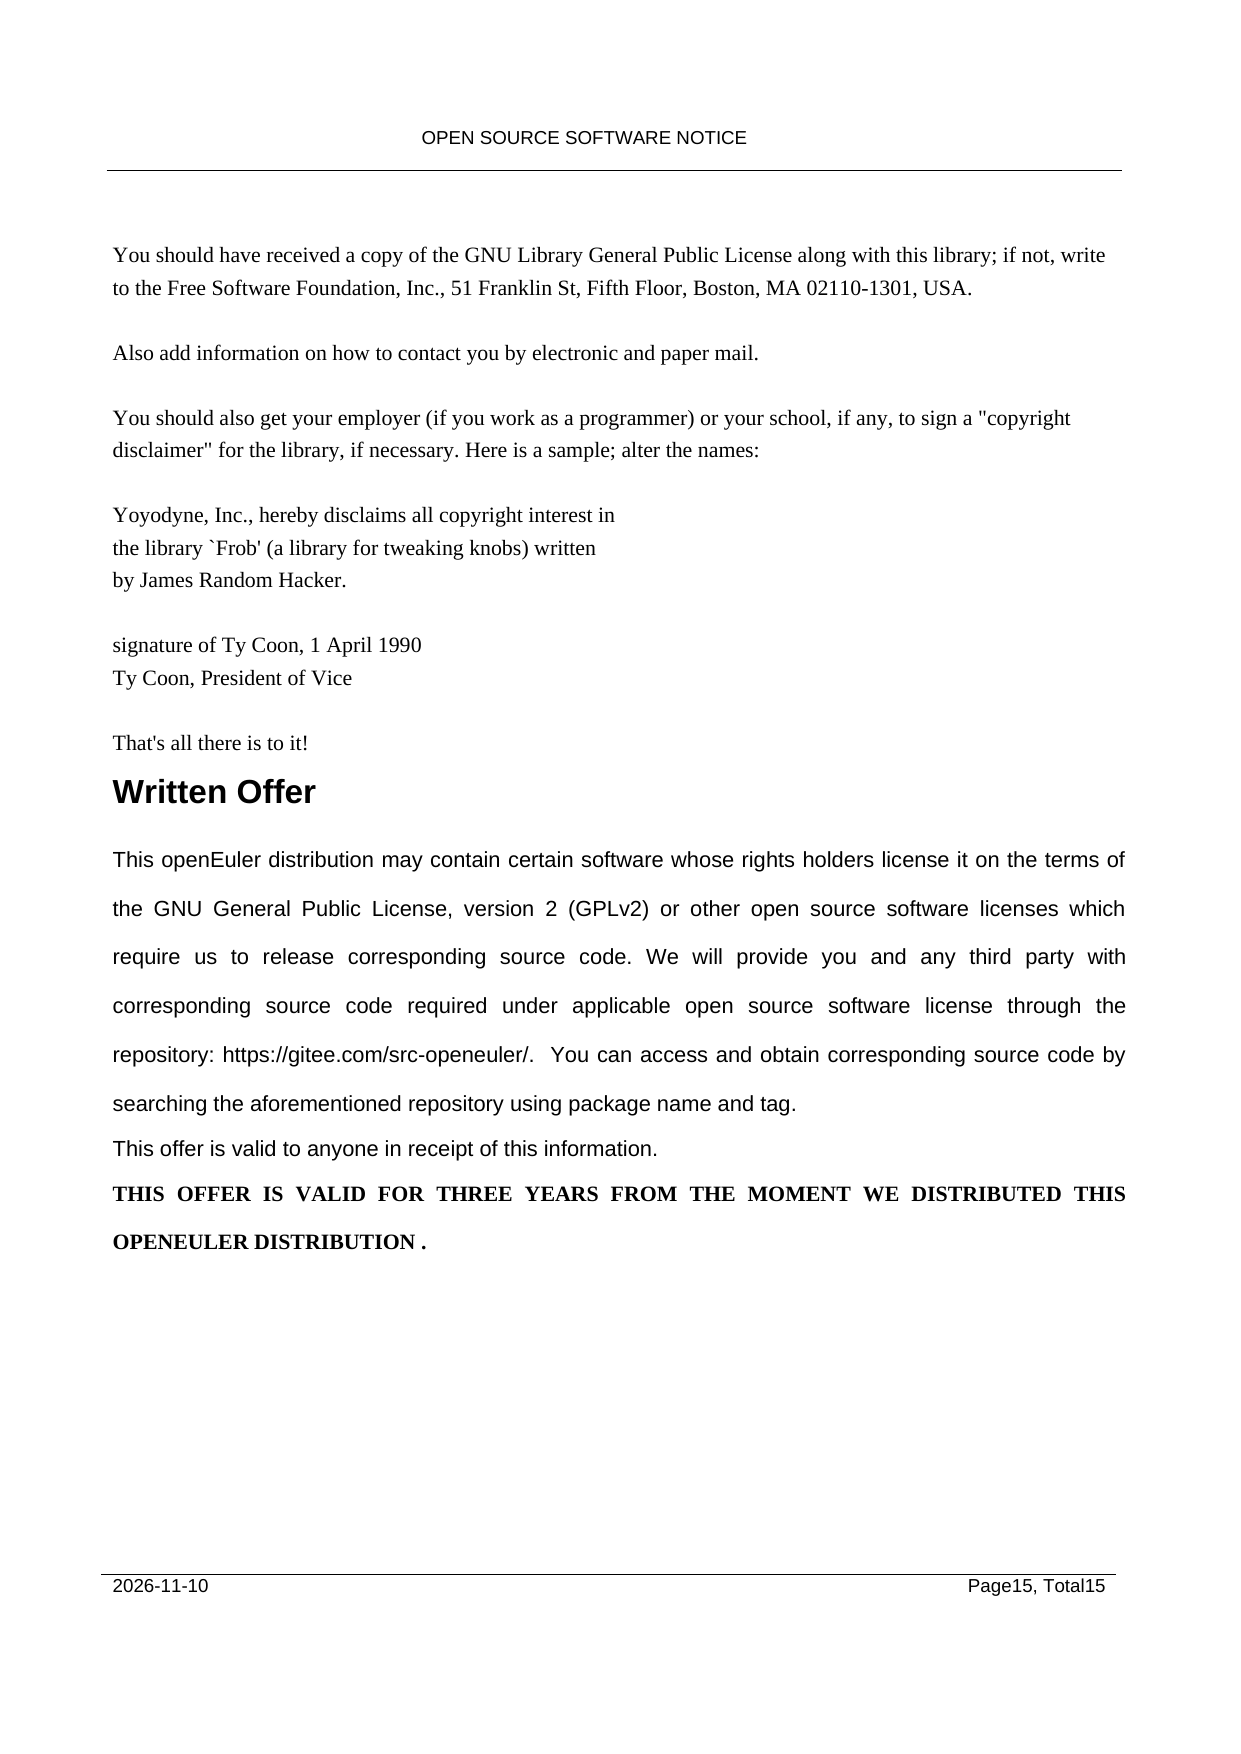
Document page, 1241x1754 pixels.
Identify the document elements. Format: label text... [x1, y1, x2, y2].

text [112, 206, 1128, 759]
text THIS OFFER IS VALID FOR THREE YEARS FROM THE MOMENT WE DISTRIBUTED THIS OPENEULER DISTRIBUTION . [112, 1177, 1128, 1258]
text This openEuler distribution may contain certain software whose rights holders license it on the terms of the GNU General Public License, version 2 (GPLv2) or other open source software licenses which require us to release corresponding source code. We will provide you and any third party with corresponding source code required under applicable open source software license through the repository: https://gitee.com/src-openeuler/. You can access and obtain corresponding source code by searching the aforementioned repository using package name and tag. [112, 843, 1128, 1119]
text Written Offer [112, 759, 1128, 824]
text This offer is valid to anyone in receipt of this information. [112, 1132, 1128, 1164]
